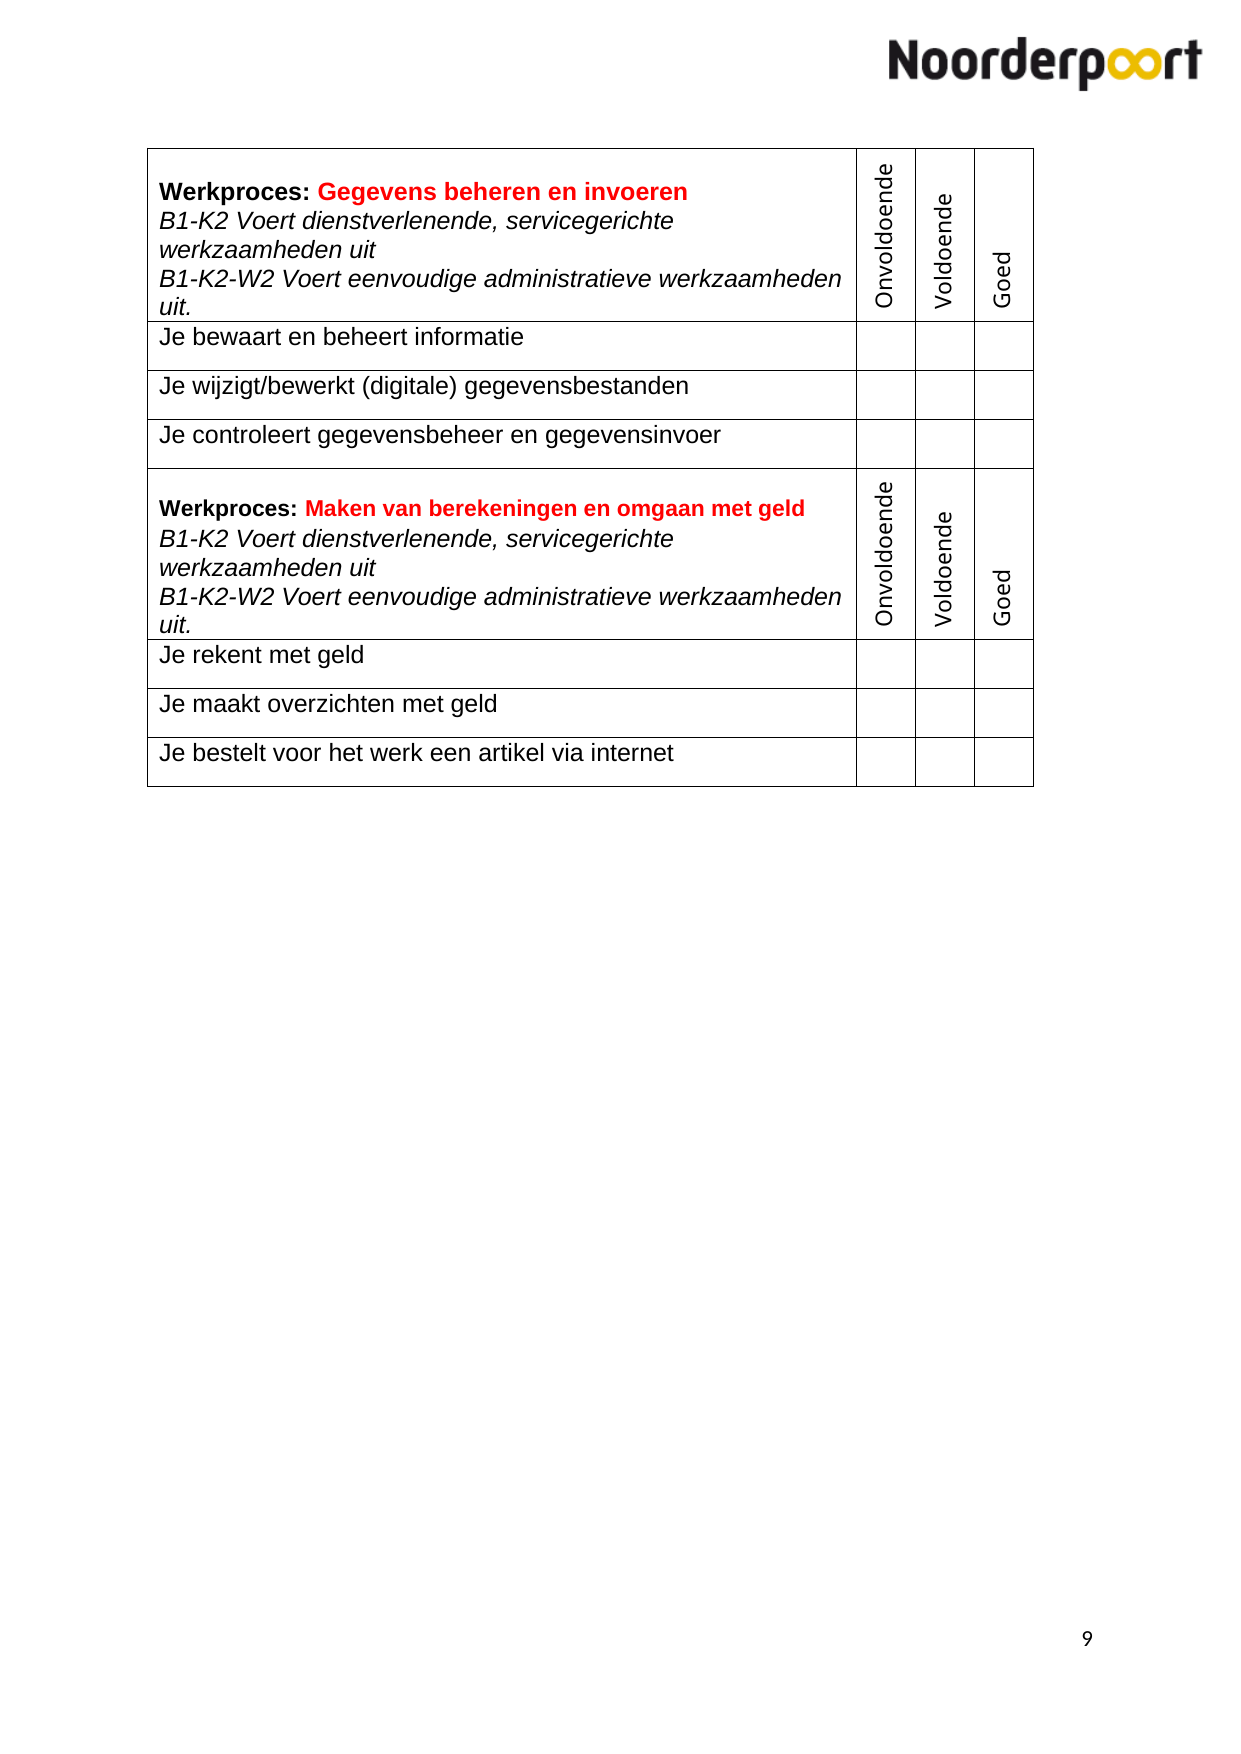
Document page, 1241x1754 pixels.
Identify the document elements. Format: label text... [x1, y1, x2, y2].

table_cell Je bestelt voor het werk een artikel via internet [148, 738, 856, 786]
table_cell Je rekent met geld [148, 640, 856, 688]
table_header Werkproces: Gegevens beheren en invoeren B1-K2 Voert dienstverlenende, servicegerichte werkzaamheden uit B1-K2-W2 Voert eenvoudige administratieve werkzaamheden uit. [148, 149, 856, 321]
table_cell [916, 420, 974, 468]
table_cell [916, 371, 974, 419]
table_cell [857, 738, 915, 786]
table_cell Onvoldoende [857, 469, 915, 639]
table_cell [857, 420, 915, 468]
table_cell [975, 322, 1033, 370]
table_cell [975, 640, 1033, 688]
table_cell [857, 371, 915, 419]
table_cell [916, 689, 974, 737]
table_cell [916, 322, 974, 370]
table_cell [975, 420, 1033, 468]
table_header Onvoldoende [857, 149, 915, 321]
table_cell [857, 689, 915, 737]
table_cell Werkproces: Maken van berekeningen en omgaan met geld B1-K2 Voert dienstverlenende, servicegerichte werkzaamheden uit B1-K2-W2 Voert eenvoudige administratieve werkzaamheden uit. [148, 469, 856, 639]
table_cell [857, 640, 915, 688]
table_cell Goed [975, 469, 1033, 639]
picture [882, 31, 1205, 93]
table_header Goed [975, 149, 1033, 321]
table_cell [857, 322, 915, 370]
table_cell Voldoende [916, 469, 974, 639]
table_cell [975, 738, 1033, 786]
table_cell Je controleert gegevensbeheer en gegevensinvoer [148, 420, 856, 468]
table_cell Je maakt overzichten met geld [148, 689, 856, 737]
table_cell [916, 640, 974, 688]
table_cell [975, 689, 1033, 737]
table_cell [975, 371, 1033, 419]
table_cell Je bewaart en beheert informatie [148, 322, 856, 370]
table_header Voldoende [916, 149, 974, 321]
table_cell Je wijzigt/bewerkt (digitale) gegevensbestanden [148, 371, 856, 419]
table_cell [916, 738, 974, 786]
